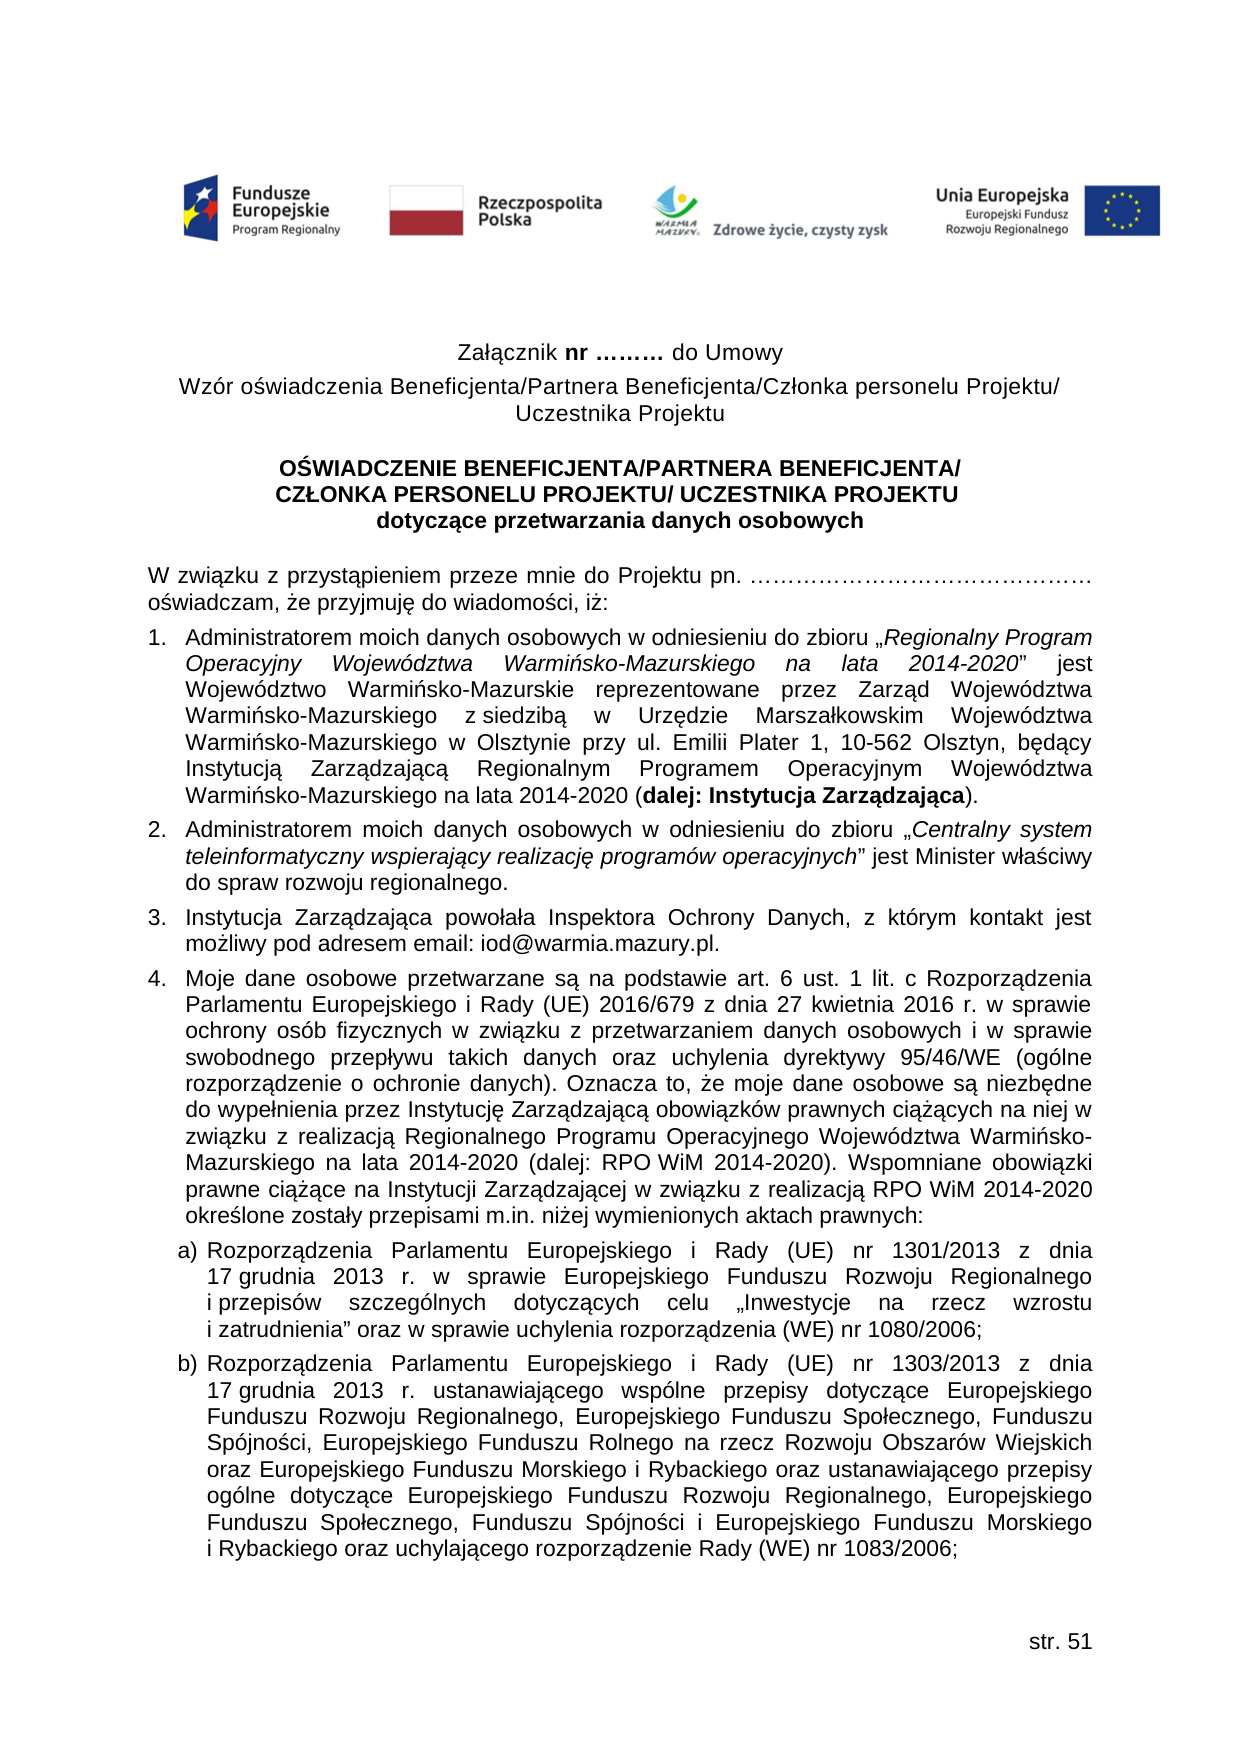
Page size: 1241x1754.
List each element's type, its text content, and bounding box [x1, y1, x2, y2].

list Administratorem moich danych osobowych w odniesieniu do zbioru „Regionalny Program Operacyjny Województwa Warmińsko-Mazurskiego na lata 2014- jest Województwo Warmińsko-Mazurskie reprezentowane przez Zarząd Województwa Warmińsko-Mazurskiego z siedzibą w Urzędzie Marszałkowskim Województwa Warmińsko-Mazurskiego w Olsztynie przy ul. Emilii Plater 1, 10-562 Olsztyn, będący Instytucją Zarządzającą Regionalnym Programem Operacyjnym Województwa Warmińsko-Mazurskiego na lata 2014-2020 (dalej: Instytucja Zarządzająca). [148, 623, 1093, 808]
list Instytucja Zarządzająca powołała Inspektora Ochrony Danych, z którym kontakt jest możliwy pod adresem email: iod@warmia.mazury.pl. [148, 904, 1093, 956]
text Załącznik nr ……… do Umowy [148, 339, 1093, 365]
list Rozporządzenia Parlamentu Europejskiego i Rady (UE) nr 1303/2013 z dnia 17 grudnia 2013 r. ustanawiającego wspólne przepisy dotyczące Europejskiego Funduszu Rozwoju Regionalnego, Europejskiego Funduszu Społecznego, Funduszu Spójności, Europejskiego Funduszu Rolnego na rzecz Rozwoju Obszarów Wiejskich oraz Europejskiego Funduszu Morskiego i Rybackiego oraz ustanawiającego przepisy ogólne dotyczące Europejskiego Funduszu Rozwoju Regionalnego, Europejskiego Funduszu Społecznego, Funduszu Spójności i Europejskiego Funduszu Morskiego i Rybackiego oraz uchylającego rozporządzenie Rady (WE) nr 1083/2006; [177, 1350, 1093, 1561]
text OŚWIADCZENIE BENEFICJENTA/PARTNERA BENEFICJENTA/ CZŁONKA PERSONELU PROJEKTU/ UCZESTNIKA PROJEKTU dotyczące przetwarzania danych osobowych [148, 455, 1093, 534]
text W związku z przystąpieniem przeze mnie do Projektu pn. ……………………………………… oświadczam, że przyjmuję do wiadomości, iż: [148, 562, 1093, 615]
list Moje dane osobowe przetwarzane są na podstawie art. 6 ust. 1 lit. c Rozporządzenia Parlamentu Europejskiego i Rady (UE) 2016/679 z dnia 27 kwietnia 2016 r. w sprawie ochrony osób fizycznych w związku z przetwarzaniem danych osobowych i w sprawie swobodnego przepływu takich danych oraz uchylenia dyrektywy 95/46/WE (ogólne rozporządzenie o ochronie danych). Oznacza to, że moje dane osobowe są niezbędne do wypełnienia przez Instytucję Zarządzającą obowiązków prawnych ciążących na niej w związku z realizacją Regionalnego Programu Operacyjnego Województwa Warmińsko-Mazurskiego na lata 2014-2020 (dalej: RPO WiM 2014-2020). Wspomniane obowiązki prawne ciążące na Instytucji Zarządzającej w związku z realizacją RPO WiM 2014-2020 określone zostały przepisami m.in. niżej wymienionych aktach prawnych: [148, 965, 1093, 1228]
list Rozporządzenia Parlamentu Europejskiego i Rady (UE) nr 1301/2013 z dnia 17 grudnia 2013 r. w sprawie Europejskiego Funduszu Rozwoju Regionalnego i przepisów szczególnych dotyczących celu „Inwestycje na rzecz wzrostu i zatrudnienia” oraz w sprawie uchylenia rozporządzenia (WE) nr 1080/2006; [177, 1237, 1093, 1342]
text Wzór oświadczenia Beneficjenta/Partnera Beneficjenta/Członka personelu Projektu/ Uczestnika Projektu [148, 373, 1093, 426]
list Administratorem moich danych osobowych w odniesieniu do zbioru „Centralny system teleinformatyczny wspierający realizację programów operacyjnych” jest Minister właściwy do spraw rozwoju regionalnego. [148, 816, 1093, 895]
picture [147, 156, 1197, 261]
